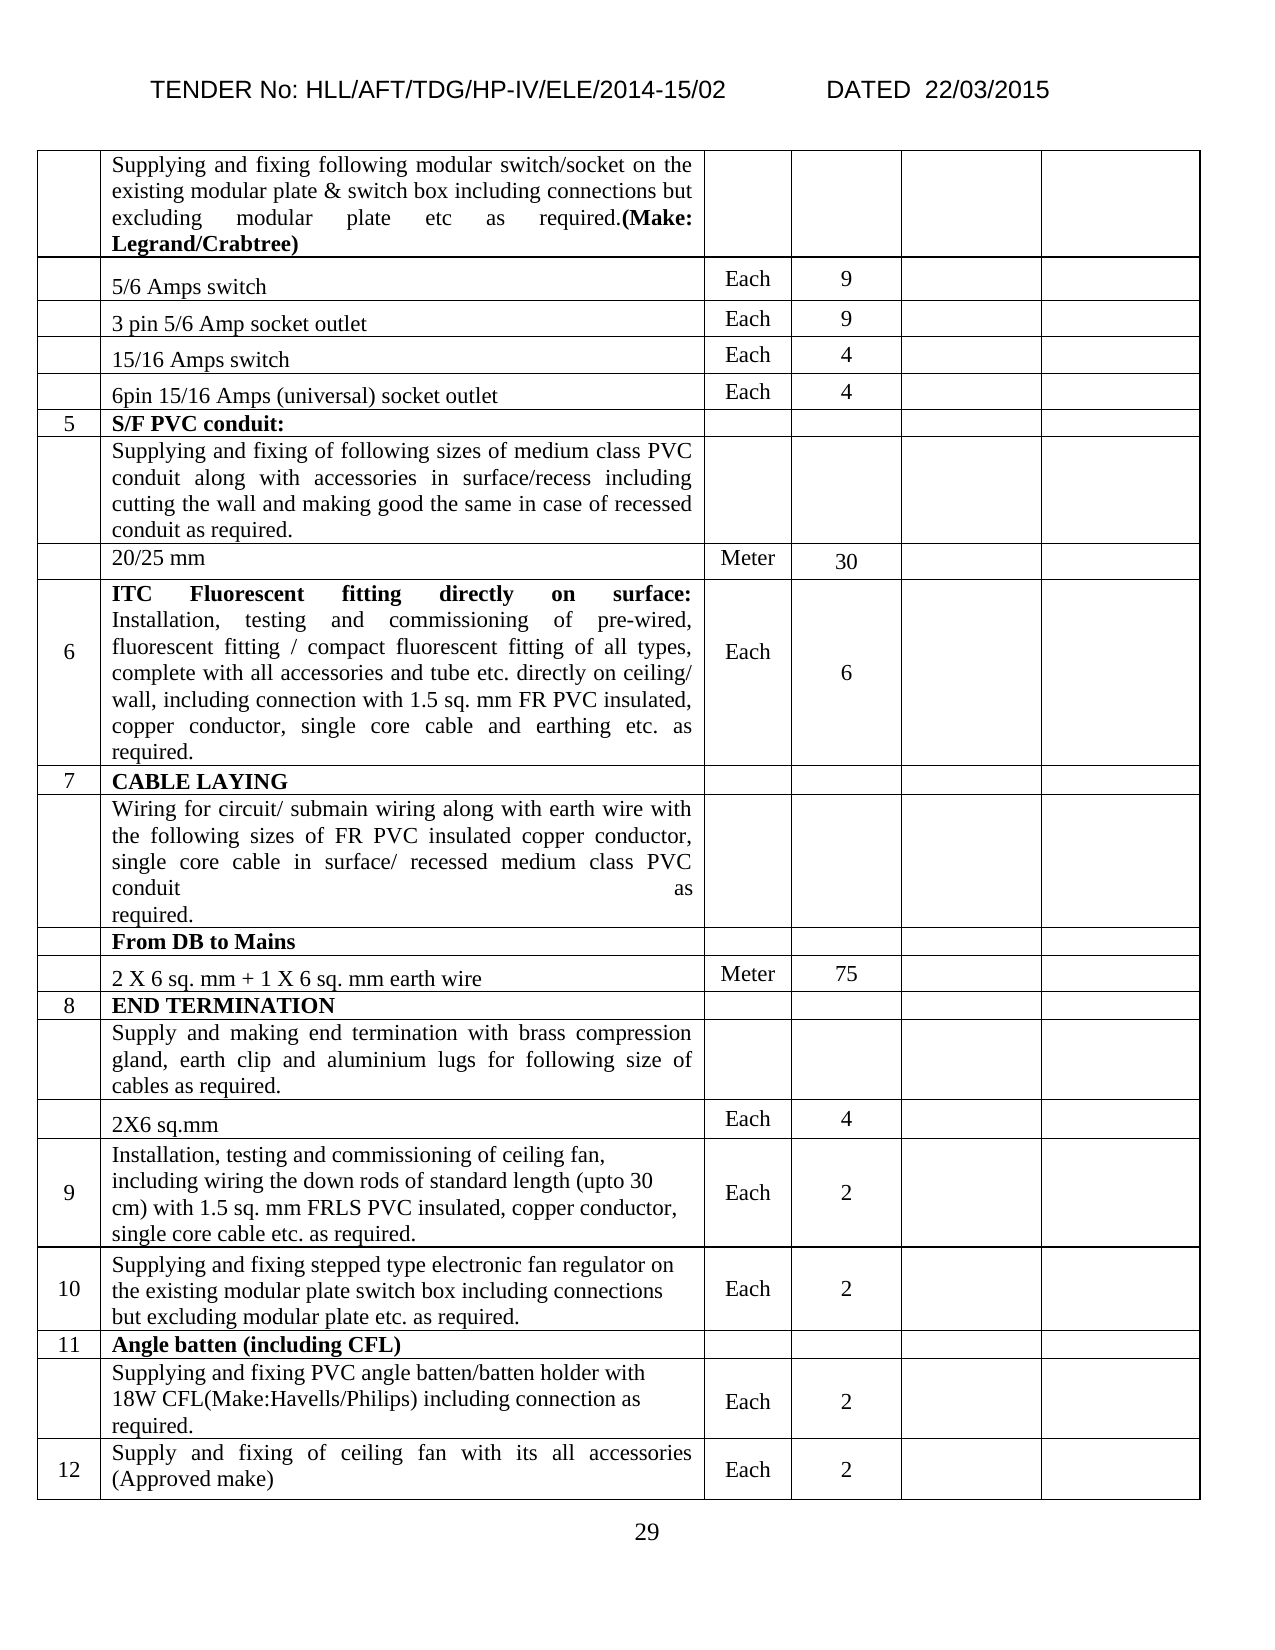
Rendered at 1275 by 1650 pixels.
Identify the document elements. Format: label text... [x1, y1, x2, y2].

table_cell 2X6 sq.mm [101, 1100, 704, 1138]
table_cell [38, 1359, 100, 1438]
table_cell [902, 1331, 1041, 1358]
table_cell [705, 151, 791, 256]
table_cell [1042, 1139, 1199, 1246]
table_cell Installation, testing and commissioning of ceiling fan, including wiring the down rods of standard length (upto 30 cm) with 1.5 sq. mm FRLS PVC insulated, copper conductor, single core cable etc. as required. [101, 1139, 704, 1246]
table_cell [902, 374, 1041, 409]
table_cell [792, 795, 901, 927]
table_cell [705, 766, 791, 794]
table_cell Each [705, 1100, 791, 1138]
table_cell [1042, 956, 1199, 991]
table_cell [902, 928, 1041, 954]
table_cell [902, 956, 1041, 991]
table_cell [1042, 795, 1199, 927]
table_cell [1042, 1020, 1199, 1098]
table_cell 2 [792, 1139, 901, 1246]
table_cell Each [705, 1139, 791, 1246]
table_cell [902, 580, 1041, 765]
table_cell [1042, 1248, 1199, 1330]
table_cell 4 [792, 1100, 901, 1138]
table_cell 9 [792, 258, 901, 299]
table_cell Meter [705, 956, 791, 991]
table_cell [792, 992, 901, 1018]
table_cell CABLE LAYING [101, 766, 704, 794]
table_cell [1042, 992, 1199, 1018]
table_cell [705, 410, 791, 436]
table_cell [38, 437, 100, 543]
table_cell [902, 1439, 1041, 1499]
table_cell Each [705, 301, 791, 336]
table_cell [1042, 437, 1199, 543]
table_cell [902, 301, 1041, 336]
table_cell 9 [38, 1139, 100, 1246]
table_cell 4 [792, 374, 901, 409]
table_cell 3 pin 5/6 Amp socket outlet [101, 301, 704, 336]
table_cell [902, 766, 1041, 794]
table_cell [902, 544, 1041, 579]
table_cell [792, 410, 901, 436]
table_cell Supplying and fixing of following sizes of medium class PVC conduit along with accessories in surface/recess including cutting the wall and making good the same in case of recessed conduit as required. [101, 437, 704, 543]
table_cell [705, 437, 791, 543]
table_cell Each [705, 580, 791, 765]
table_cell [792, 437, 901, 543]
table_cell [792, 1331, 901, 1358]
table_cell [38, 795, 100, 927]
table_cell [1042, 374, 1199, 409]
table_cell 4 [792, 337, 901, 372]
table_cell Supplying and fixing stepped type electronic fan regulator on the existing modular plate switch box including connections but excluding modular plate etc. as required. [101, 1248, 704, 1330]
table_cell Supply and fixing of ceiling fan with its all accessories (Approved make) [101, 1439, 704, 1499]
table_cell [792, 928, 901, 954]
table_cell Each [705, 1439, 791, 1499]
table_cell [902, 258, 1041, 299]
table_cell [1042, 301, 1199, 336]
table_cell Each [705, 258, 791, 299]
table_cell [792, 766, 901, 794]
table_cell 12 [38, 1439, 100, 1499]
table_cell [38, 956, 100, 991]
table_cell [902, 1020, 1041, 1098]
table_cell 5 [38, 410, 100, 436]
table_cell [902, 410, 1041, 436]
table_cell 2 X 6 sq. mm + 1 X 6 sq. mm earth wire [101, 956, 704, 991]
table_cell [38, 258, 100, 299]
table_cell [705, 795, 791, 927]
table_cell [902, 1139, 1041, 1246]
table_cell Angle batten (including CFL) [101, 1331, 704, 1358]
table_cell [1042, 151, 1199, 256]
table_cell [792, 1020, 901, 1098]
table_cell 6 [38, 580, 100, 765]
table_cell [1042, 580, 1199, 765]
table_cell END TERMINATION [101, 992, 704, 1018]
table_cell Meter [705, 544, 791, 579]
table_cell [38, 1020, 100, 1098]
table_cell Supplying and fixing following modular switch/socket on the existing modular plate & switch box including connections but excluding modular plate etc as required.(Make: Legrand/Crabtree) [101, 151, 704, 256]
table_cell [1042, 928, 1199, 954]
table_cell [38, 928, 100, 954]
table_cell [38, 1100, 100, 1138]
table_cell [38, 151, 100, 256]
table_cell 8 [38, 992, 100, 1018]
table_cell 2 [792, 1359, 901, 1438]
table_cell ITC Fluorescent fitting directly on surface: Installation, testing and commissioning of pre-wired, fluorescent fitting / compact fluorescent fitting of all types, complete with all accessories and tube etc. directly on ceiling/ wall, including connection with 1.5 sq. mm FR PVC insulated, copper conductor, single core cable and earthing etc. as required. [101, 580, 704, 765]
table_cell From DB to Mains [101, 928, 704, 954]
table_cell S/F PVC conduit: [101, 410, 704, 436]
table_cell 30 [792, 544, 901, 579]
table_cell 6 [792, 580, 901, 765]
table_cell [1042, 410, 1199, 436]
table_cell [1042, 258, 1199, 299]
table_cell 7 [38, 766, 100, 794]
table_cell 2 [792, 1439, 901, 1499]
table_cell Each [705, 337, 791, 372]
table_cell Each [705, 1359, 791, 1438]
table_cell [902, 992, 1041, 1018]
table_cell [902, 795, 1041, 927]
table_cell [902, 1100, 1041, 1138]
table_cell 75 [792, 956, 901, 991]
table_cell [38, 374, 100, 409]
table_cell [1042, 1359, 1199, 1438]
table_cell Supply and making end termination with brass compression gland, earth clip and aluminium lugs for following size of cables as required. [101, 1020, 704, 1098]
table_cell [705, 1331, 791, 1358]
table_cell [902, 151, 1041, 256]
table_cell 2 [792, 1248, 901, 1330]
table_cell [1042, 1331, 1199, 1358]
table_cell [38, 544, 100, 579]
table_cell [902, 437, 1041, 543]
table_cell 15/16 Amps switch [101, 337, 704, 372]
table_cell [1042, 1439, 1199, 1499]
table_cell [792, 151, 901, 256]
table_cell 10 [38, 1248, 100, 1330]
table_cell [38, 301, 100, 336]
table_cell [902, 1248, 1041, 1330]
table_cell [1042, 1100, 1199, 1138]
table_cell [705, 1020, 791, 1098]
table_cell 11 [38, 1331, 100, 1358]
table_cell [1042, 337, 1199, 372]
table_cell 6pin 15/16 Amps (universal) socket outlet [101, 374, 704, 409]
table_cell Supplying and fixing PVC angle batten/batten holder with 18W CFL(Make:Havells/Philips) including connection as required. [101, 1359, 704, 1438]
table_cell Each [705, 374, 791, 409]
table_cell [902, 1359, 1041, 1438]
table_cell [38, 337, 100, 372]
table_cell Each [705, 1248, 791, 1330]
table_cell [1042, 544, 1199, 579]
table_cell 5/6 Amps switch [101, 258, 704, 299]
table_cell 20/25 mm [101, 544, 704, 579]
table_cell [705, 928, 791, 954]
table_cell [1042, 766, 1199, 794]
table_cell [705, 992, 791, 1018]
table_cell [902, 337, 1041, 372]
table_cell Wiring for circuit/ submain wiring along with earth wire with the following sizes of FR PVC insulated copper conductor, single core cable in surface/ recessed medium class PVC conduit as required. [101, 795, 704, 927]
table_cell 9 [792, 301, 901, 336]
